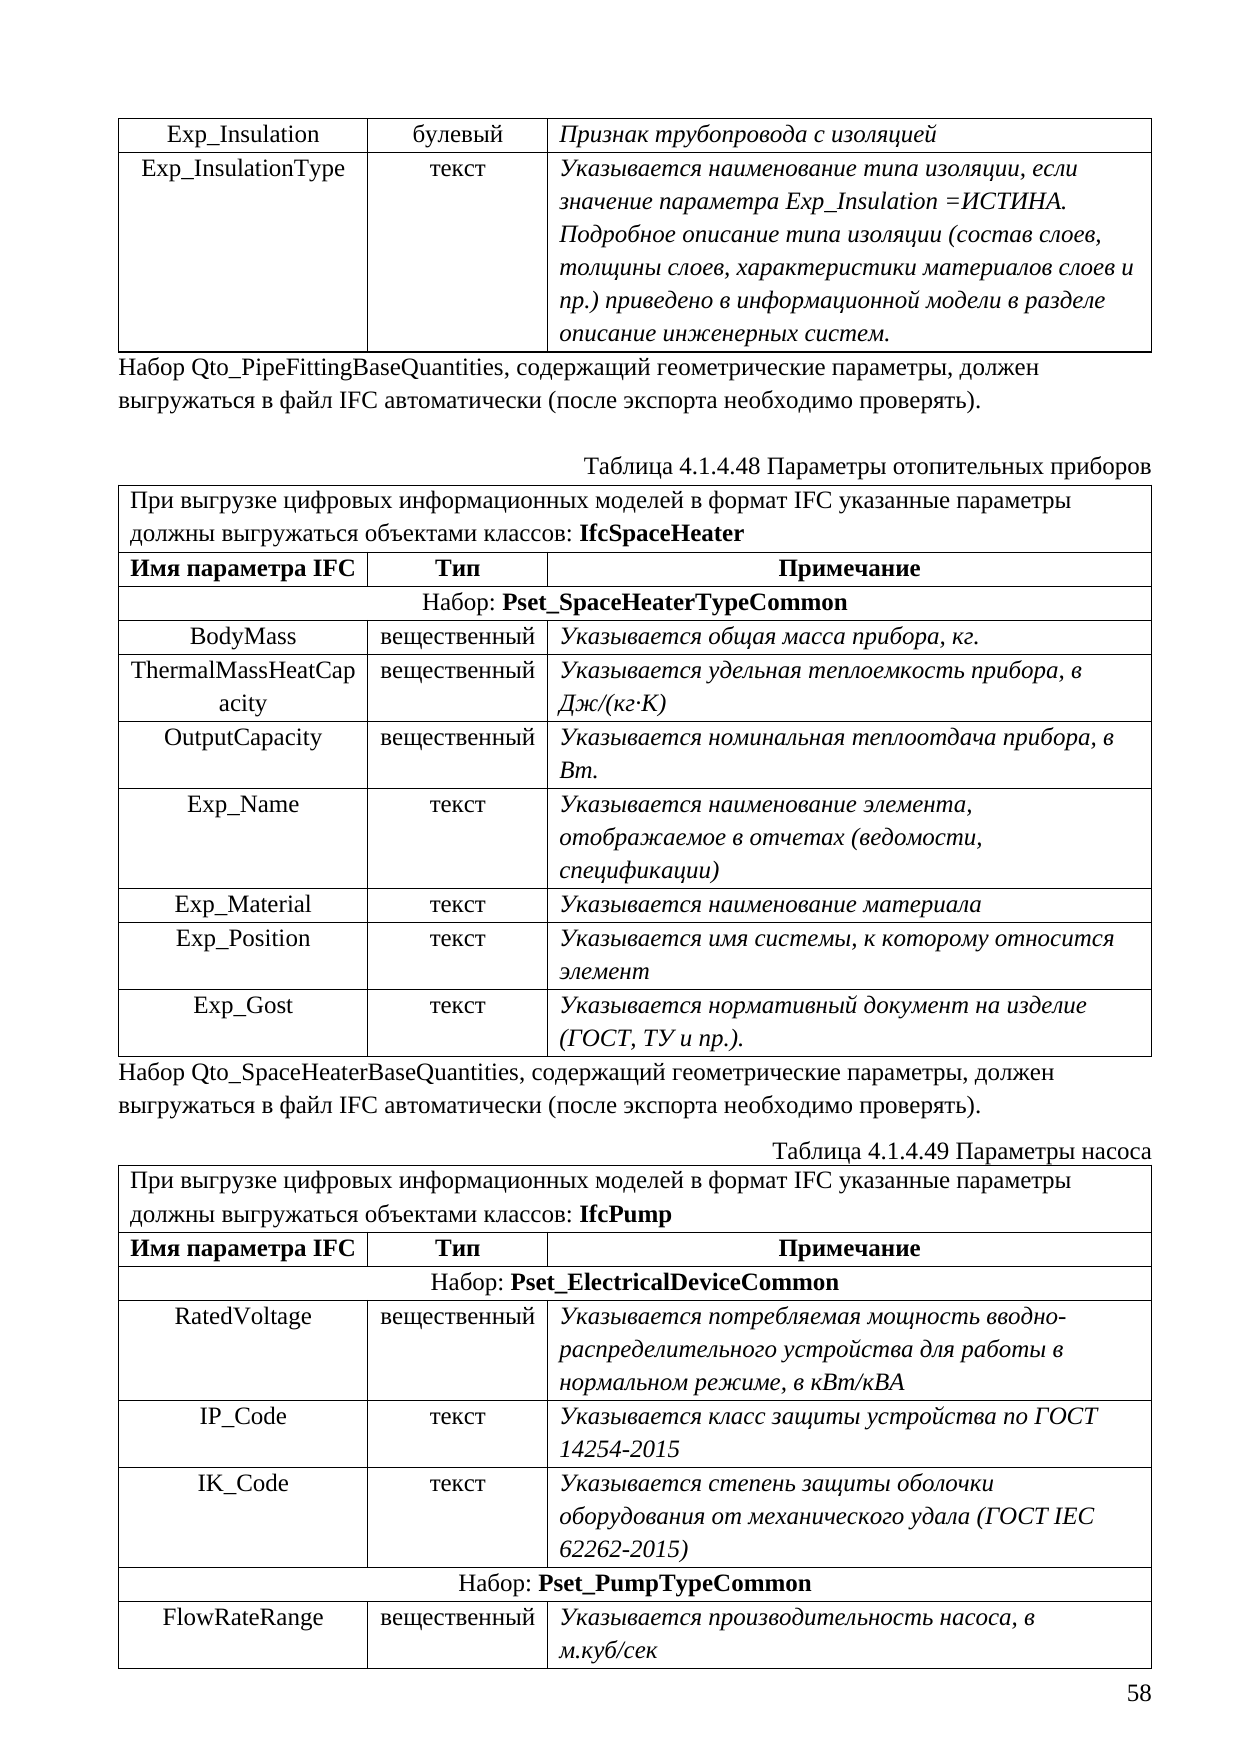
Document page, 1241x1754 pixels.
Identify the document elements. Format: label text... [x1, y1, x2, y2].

table_cell Примечание [548, 1233, 1151, 1266]
table_cell Набор: Pset_PumpTypeCommon [119, 1568, 1151, 1601]
table_cell Exp_InsulationType [119, 153, 367, 351]
table_cell Признак трубопровода с изоляцией [548, 119, 1151, 152]
table_cell Указывается наименование элемента, отображаемое в отчетах (ведомости, спецификации) [548, 789, 1151, 888]
table_cell Указывается удельная теплоемкость прибора, в Дж/(кг·К) [548, 655, 1151, 721]
table_cell Exp_Insulation [119, 119, 367, 152]
table_header При выгрузке цифровых информационных моделей в формат IFC указанные параметры должны выгружаться объектами классов: IfcPump [119, 1166, 1151, 1232]
table_cell Примечание [548, 553, 1151, 586]
table_cell IK_Code [119, 1468, 367, 1567]
table_cell Exp_Gost [119, 990, 367, 1056]
table_cell вещественный [368, 655, 547, 721]
table_cell FlowRateRange [119, 1602, 367, 1668]
table_cell булевый [368, 119, 547, 152]
table_cell Exp_Position [119, 923, 367, 989]
table_cell вещественный [368, 722, 547, 788]
table_cell Имя параметра IFC [119, 1233, 367, 1266]
table_cell BodyMass [119, 621, 367, 654]
table_cell текст [368, 153, 547, 351]
table_cell Указывается наименование типа изоляции, если значение параметра Exp_Insulation =ИСТИНА. Подробное описание типа изоляции (состав слоев, толщины слоев, характеристики материалов слоев и пр.) приведено в информационной модели в разделе описание инженерных систем. [548, 153, 1151, 351]
table_cell Exp_Name [119, 789, 367, 888]
text Набор Qto_SpaceHeaterBaseQuantities, содержащий геометрические параметры, должен выгружаться в файл IFC автоматически (после экспорта необходимо проверять). [118, 1057, 1152, 1119]
table_cell Тип [368, 1233, 547, 1266]
table_cell Имя параметра IFC [119, 553, 367, 586]
text Набор Qto_PipeFittingBaseQuantities, содержащий геометрические параметры, должен выгружаться в файл IFC автоматически (после экспорта необходимо проверять). [118, 353, 1152, 414]
table_cell текст [368, 990, 547, 1056]
table_cell Exp_Material [119, 889, 367, 922]
table_cell ThermalMassHeatCapacity [119, 655, 367, 721]
table_cell вещественный [368, 1301, 547, 1400]
table_cell Набор: Pset_SpaceHeaterTypeCommon [119, 587, 1151, 620]
table_cell Указывается номинальная теплоотдача прибора, в Вт. [548, 722, 1151, 788]
table_cell текст [368, 889, 547, 922]
table_cell Указывается степень защиты оболочки оборудования от механического удала (ГОСТ IEC 62262-2015) [548, 1468, 1151, 1567]
table_cell Указывается имя системы, к которому относится элемент [548, 923, 1151, 989]
table_cell OutputCapacity [119, 722, 367, 788]
table_cell вещественный [368, 1602, 547, 1668]
table_cell текст [368, 923, 547, 989]
table_cell IP_Code [119, 1401, 367, 1467]
table_cell текст [368, 1468, 547, 1567]
table_header При выгрузке цифровых информационных моделей в формат IFC указанные параметры должны выгружаться объектами классов: IfcSpaceHeater [119, 486, 1151, 552]
table_cell Набор: Pset_ElectricalDeviceCommon [119, 1267, 1151, 1300]
table_cell Указывается производительность насоса, в м.куб/сек [548, 1602, 1151, 1668]
table_cell Тип [368, 553, 547, 586]
table_cell Указывается класс защиты устройства по ГОСТ 14254-2015 [548, 1401, 1151, 1467]
table_cell Указывается наименование материала [548, 889, 1151, 922]
table_cell вещественный [368, 621, 547, 654]
table_cell Указывается общая масса прибора, кг. [548, 621, 1151, 654]
table_cell текст [368, 1401, 547, 1467]
table_cell Указывается потребляемая мощность вводно-распределительного устройства для работы в нормальном режиме, в кВт/кВА [548, 1301, 1151, 1400]
table_cell текст [368, 789, 547, 888]
table_cell RatedVoltage [119, 1301, 367, 1400]
table_cell Указывается нормативный документ на изделие (ГОСТ, ТУ и пр.). [548, 990, 1151, 1056]
